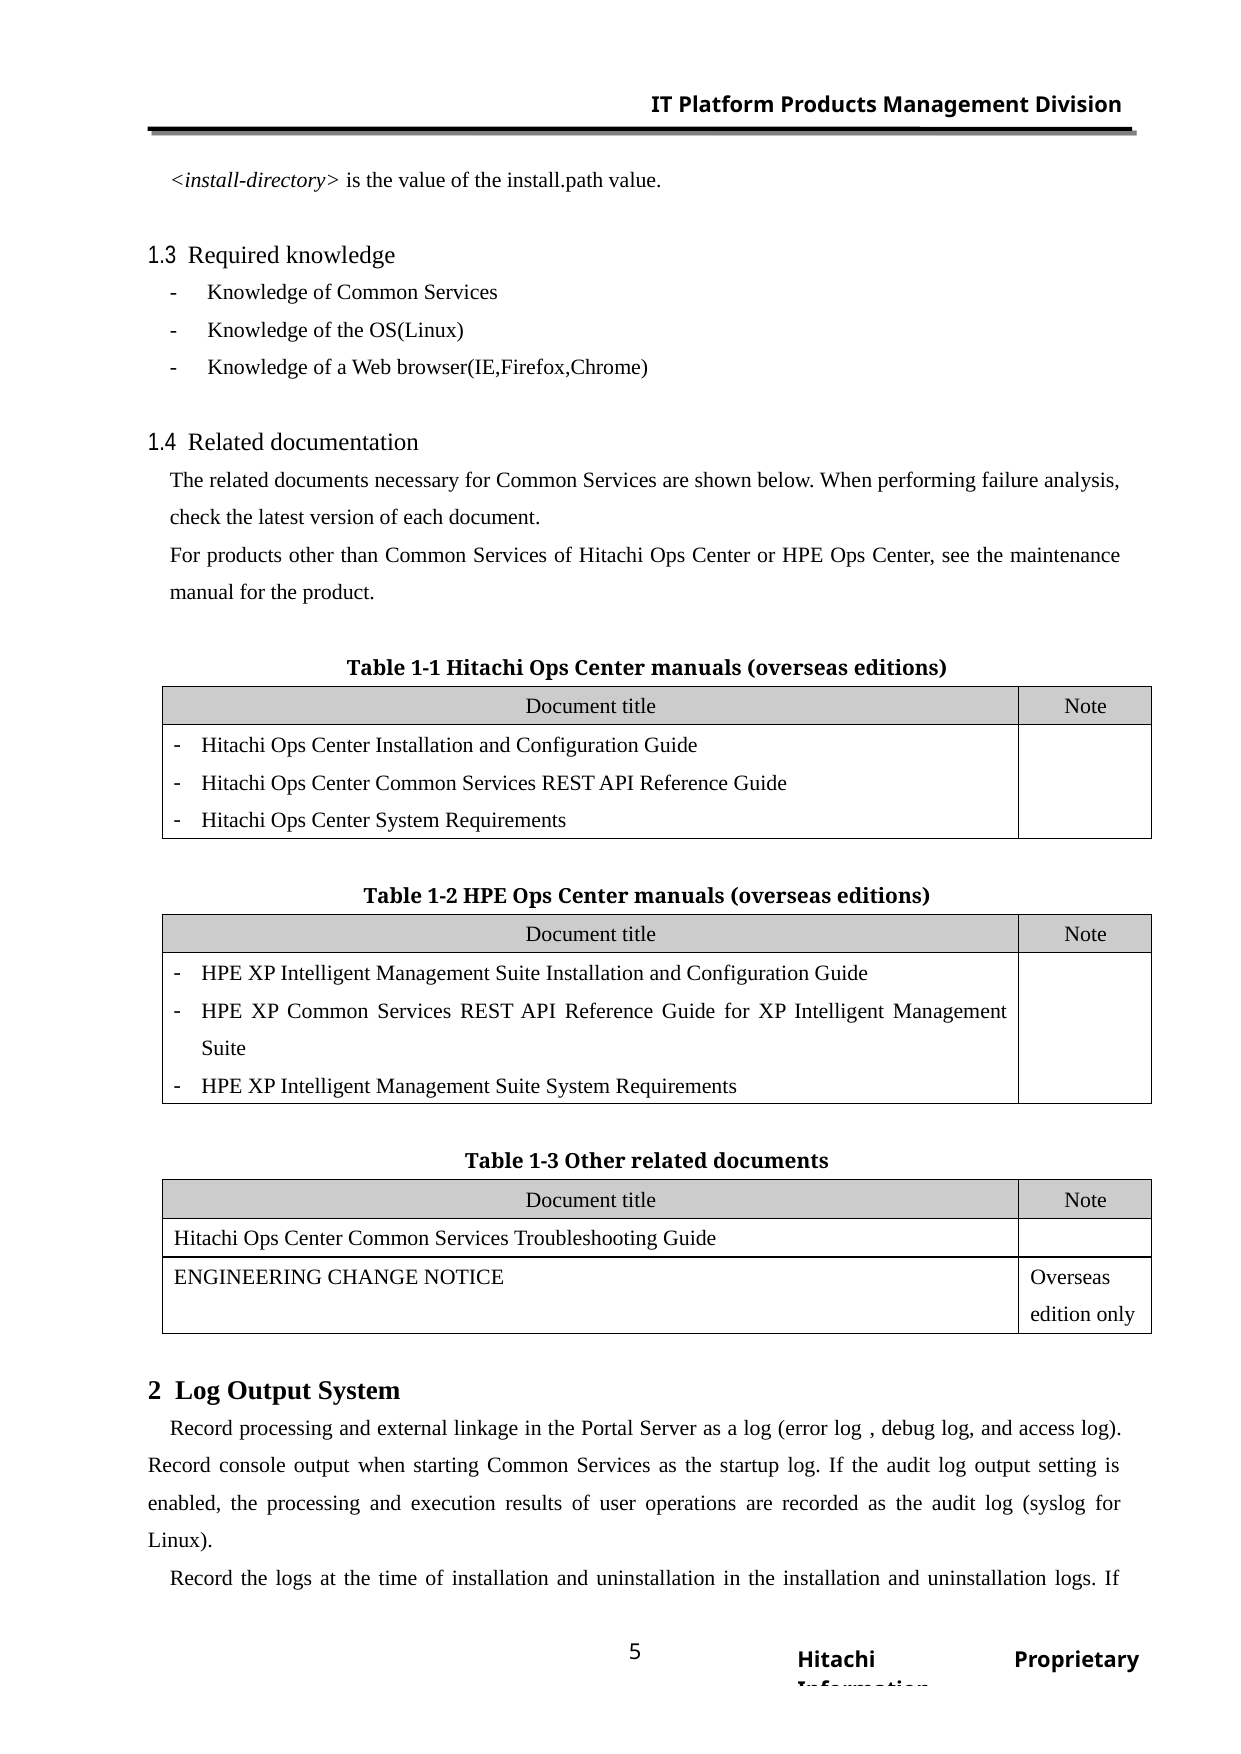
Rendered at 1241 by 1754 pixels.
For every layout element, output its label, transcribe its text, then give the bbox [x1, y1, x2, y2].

text Record processing and external linkage in the Portal Server as a log (error log , debug log, and access log). Record console output when starting Common Services as the startup log. If the audit log output setting is enabled, the processing and execution results of user operations are recorded as the audit log (syslog for Linux). [148, 1408, 1122, 1558]
text Table 1-1 Hitachi Ops Center manuals (overseas editions) [172, 648, 1122, 686]
list Knowledge of a Web browser(IE,Firefox,Chrome) [169, 348, 1122, 386]
text Table 1-2 HPE Ops Center manuals (overseas editions) [172, 876, 1122, 914]
table_header Note [1019, 687, 1151, 724]
table_cell Hitachi Ops Center Common Services Troubleshooting Guide [163, 1219, 1018, 1256]
table_header Note [1019, 1180, 1151, 1218]
table_cell Overseas edition only [1019, 1258, 1151, 1332]
table_cell ENGINEERING CHANGE NOTICE [163, 1258, 1018, 1332]
text Table 1-3 Other related documents [172, 1142, 1122, 1179]
table_cell HPE XP Intelligent Management Suite Installation and Configuration Guide HPE XP Common Services REST API Reference Guide for XP Intelligent Management Suite HPE XP Intelligent Management Suite System Requirements [163, 953, 1018, 1103]
table_cell [1019, 953, 1151, 1103]
table_cell [1019, 725, 1151, 838]
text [148, 1558, 1122, 1596]
table_header Document title [163, 915, 1018, 952]
table_header Note [1019, 915, 1151, 952]
text The related documents necessary for Common Services are shown below. When performing failure analysis, check the latest version of each document. [169, 461, 1122, 536]
text <install-directory> is the value of the install.path value. [169, 161, 1122, 198]
subtitle Required knowledge [148, 236, 1122, 273]
text For products other than Common Services of Hitachi Ops Center or HPE Ops Center, see the maintenance manual for the product. [169, 536, 1122, 611]
table_header Document title [163, 687, 1018, 724]
table_cell Hitachi Ops Center Installation and Configuration Guide Hitachi Ops Center Common Services REST API Reference Guide Hitachi Ops Center System Requirements [163, 725, 1018, 838]
subtitle Related documentation [148, 423, 1122, 461]
table_header Document title [163, 1180, 1018, 1218]
list Knowledge of Common Services [169, 273, 1122, 311]
list Knowledge of the OS(Linux) [169, 311, 1122, 348]
subtitle Log Output System [148, 1371, 1122, 1408]
table_cell [1019, 1219, 1151, 1256]
